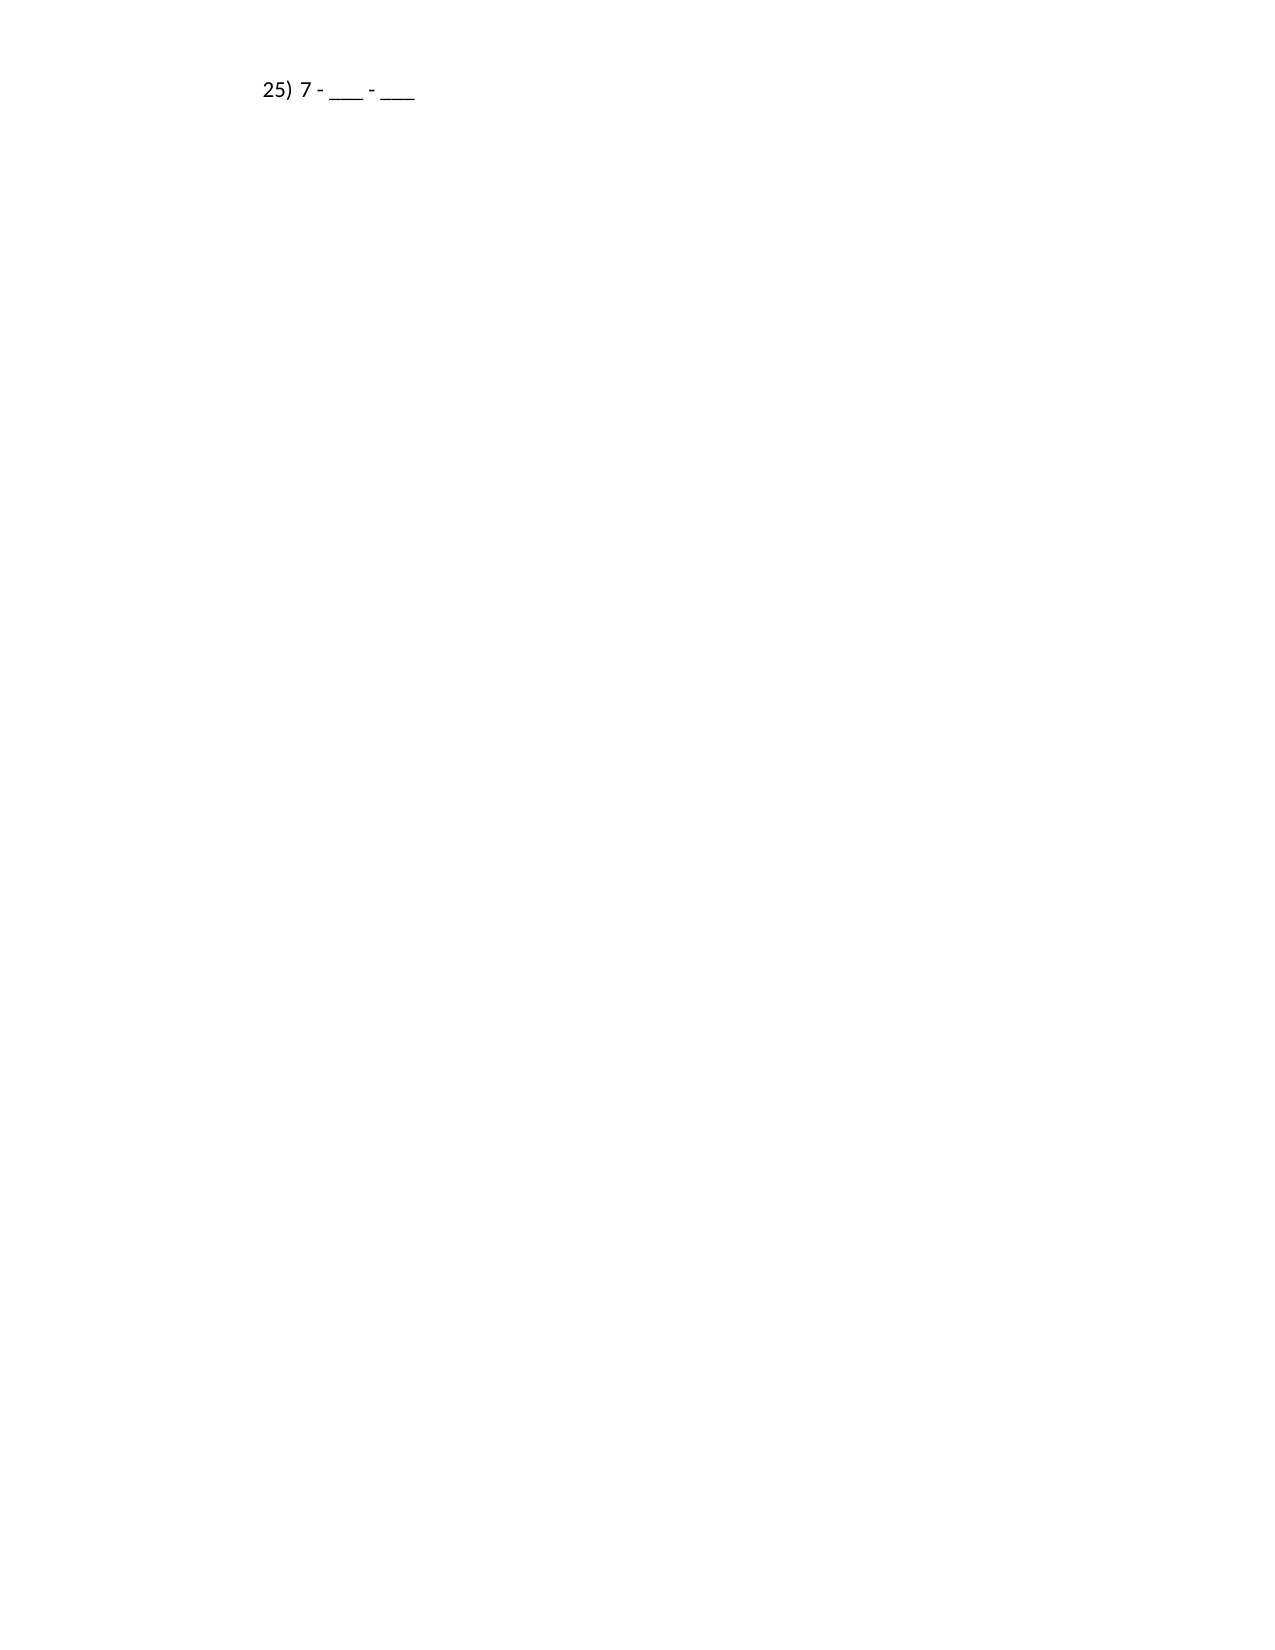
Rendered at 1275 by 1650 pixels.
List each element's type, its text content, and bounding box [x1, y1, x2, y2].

list 7 - ___ - ___ [262, 75, 1125, 103]
